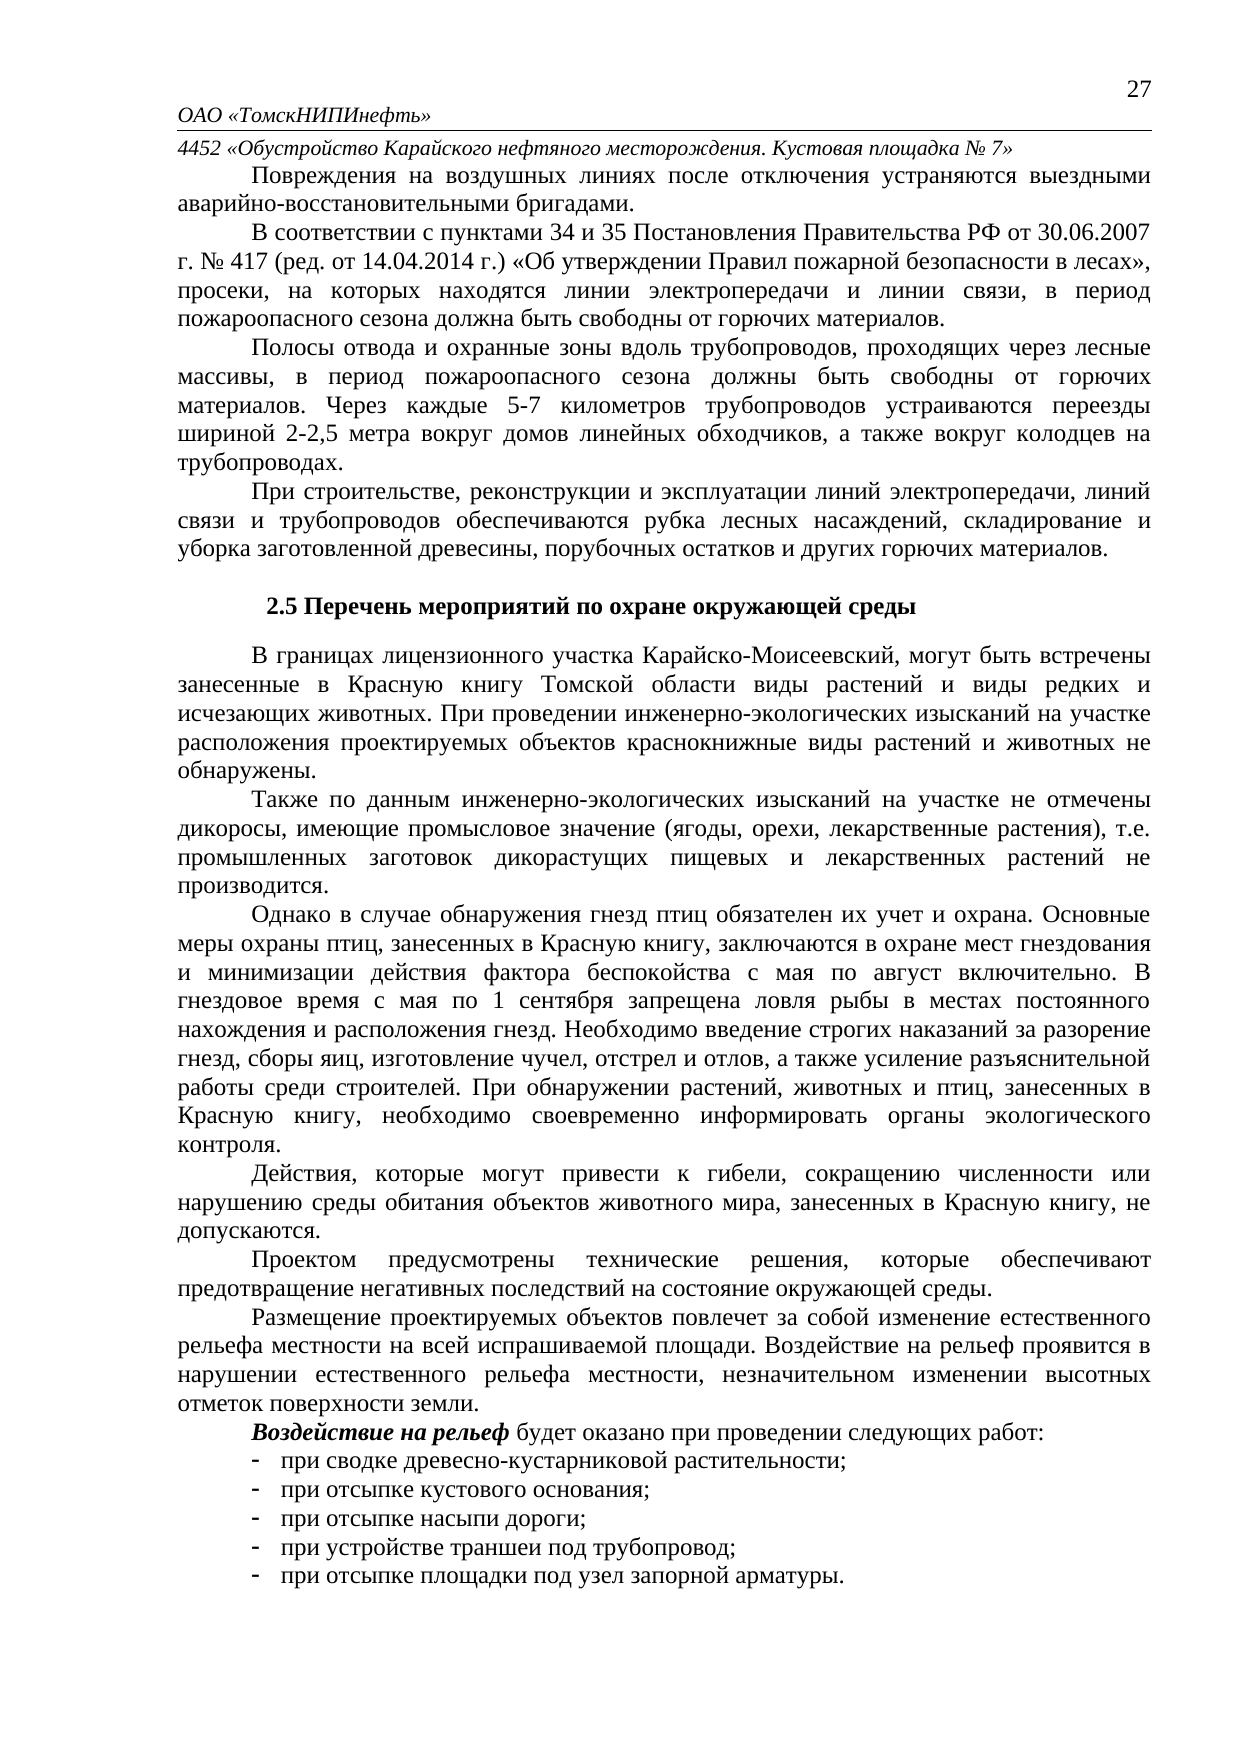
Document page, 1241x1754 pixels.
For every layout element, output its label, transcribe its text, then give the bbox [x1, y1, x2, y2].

subtitle Перечень мероприятий по охране окружающей среды [266, 591, 1152, 620]
text Размещение проектируемых объектов повлечет за собой изменение естественного рельефа местности на всей испрашиваемой площади. Воздействие на рельеф проявится в нарушении естественного рельефа местности, незначительном изменении высотных отметок поверхности земли. [177, 1302, 1152, 1417]
text В границах лицензионного участка Карайско-Моисеевский, могут быть встречены занесенные в Красную книгу Томской области виды растений и виды редких и исчезающих животных. При проведении инженерно-экологических изысканий на участке расположения проектируемых объектов краснокнижные виды растений и животных не обнаружены. [177, 641, 1152, 784]
list при отсыпке площадки под узел запорной арматуры. [177, 1561, 1152, 1589]
list при отсыпке насыпи дороги; [177, 1503, 1152, 1532]
text Также по данным инженерно-экологических изысканий на участке не отмечены дикоросы, имеющие промысловое значение (ягоды, орехи, лекарственные растения), т.е. промышленных заготовок дикорастущих пищевых и лекарственных растений не производится. [177, 784, 1152, 899]
text При строительстве, реконструкции и эксплуатации линий электропередачи, линий связи и трубопроводов обеспечиваются рубка лесных насаждений, складирование и уборка заготовленной древесины, порубочных остатков и других горючих материалов. [177, 476, 1152, 562]
list при устройстве траншеи под трубопровод; [177, 1532, 1152, 1561]
text Полосы отвода и охранные зоны вдоль трубопроводов, проходящих через лесные массивы, в период пожароопасного сезона должны быть свободны от горючих материалов. Через каждые 5-7 километров трубопроводов устраиваются переезды шириной 2-2,5 метра вокруг домов линейных обходчиков, а также вокруг колодцев на трубопроводах. [177, 332, 1152, 476]
text Проектом предусмотрены технические решения, которые обеспечивают предотвращение негативных последствий на состояние окружающей среды. [177, 1244, 1152, 1302]
text Воздействие на рельеф будет оказано при проведении следующих работ: [177, 1417, 1152, 1446]
list при отсыпке кустового основания; [177, 1474, 1152, 1503]
text Действия, которые могут привести к гибели, сокращению численности или нарушению среды обитания объектов животного мира, занесенных в Красную книгу, не допускаются. [177, 1158, 1152, 1244]
list при сводке древесно-кустарниковой растительности; [177, 1446, 1152, 1474]
text Повреждения на воздушных линиях после отключения устраняются выездными аварийно-восстановительными бригадами. [177, 160, 1152, 217]
text В соответствии с пунктами 34 и 35 Постановления Правительства РФ от 30.06.2007 г. № 417 (ред. от 14.04.2014 г.) «Об утверждении Правил пожарной безопасности в лесах», просеки, на которых находятся линии электропередачи и линии связи, в период пожароопасного сезона должна быть свободны от горючих материалов. [177, 217, 1152, 332]
text Однако в случае обнаружения гнезд птиц обязателен их учет и охрана. Основные меры охраны птиц, занесенных в Красную книгу, заключаются в охране мест гнездования и минимизации действия фактора беспокойства с мая по август включительно. В гнездовое время с мая по 1 сентября запрещена ловля рыбы в местах постоянного нахождения и расположения гнезд. Необходимо введение строгих наказаний за разорение гнезд, сборы яиц, изготовление чучел, отстрел и отлов, а также усиление разъяснительной работы среди строителей. При обнаружении растений, животных и птиц, занесенных в Красную книгу, необходимо своевременно информировать органы экологического контроля. [177, 899, 1152, 1158]
